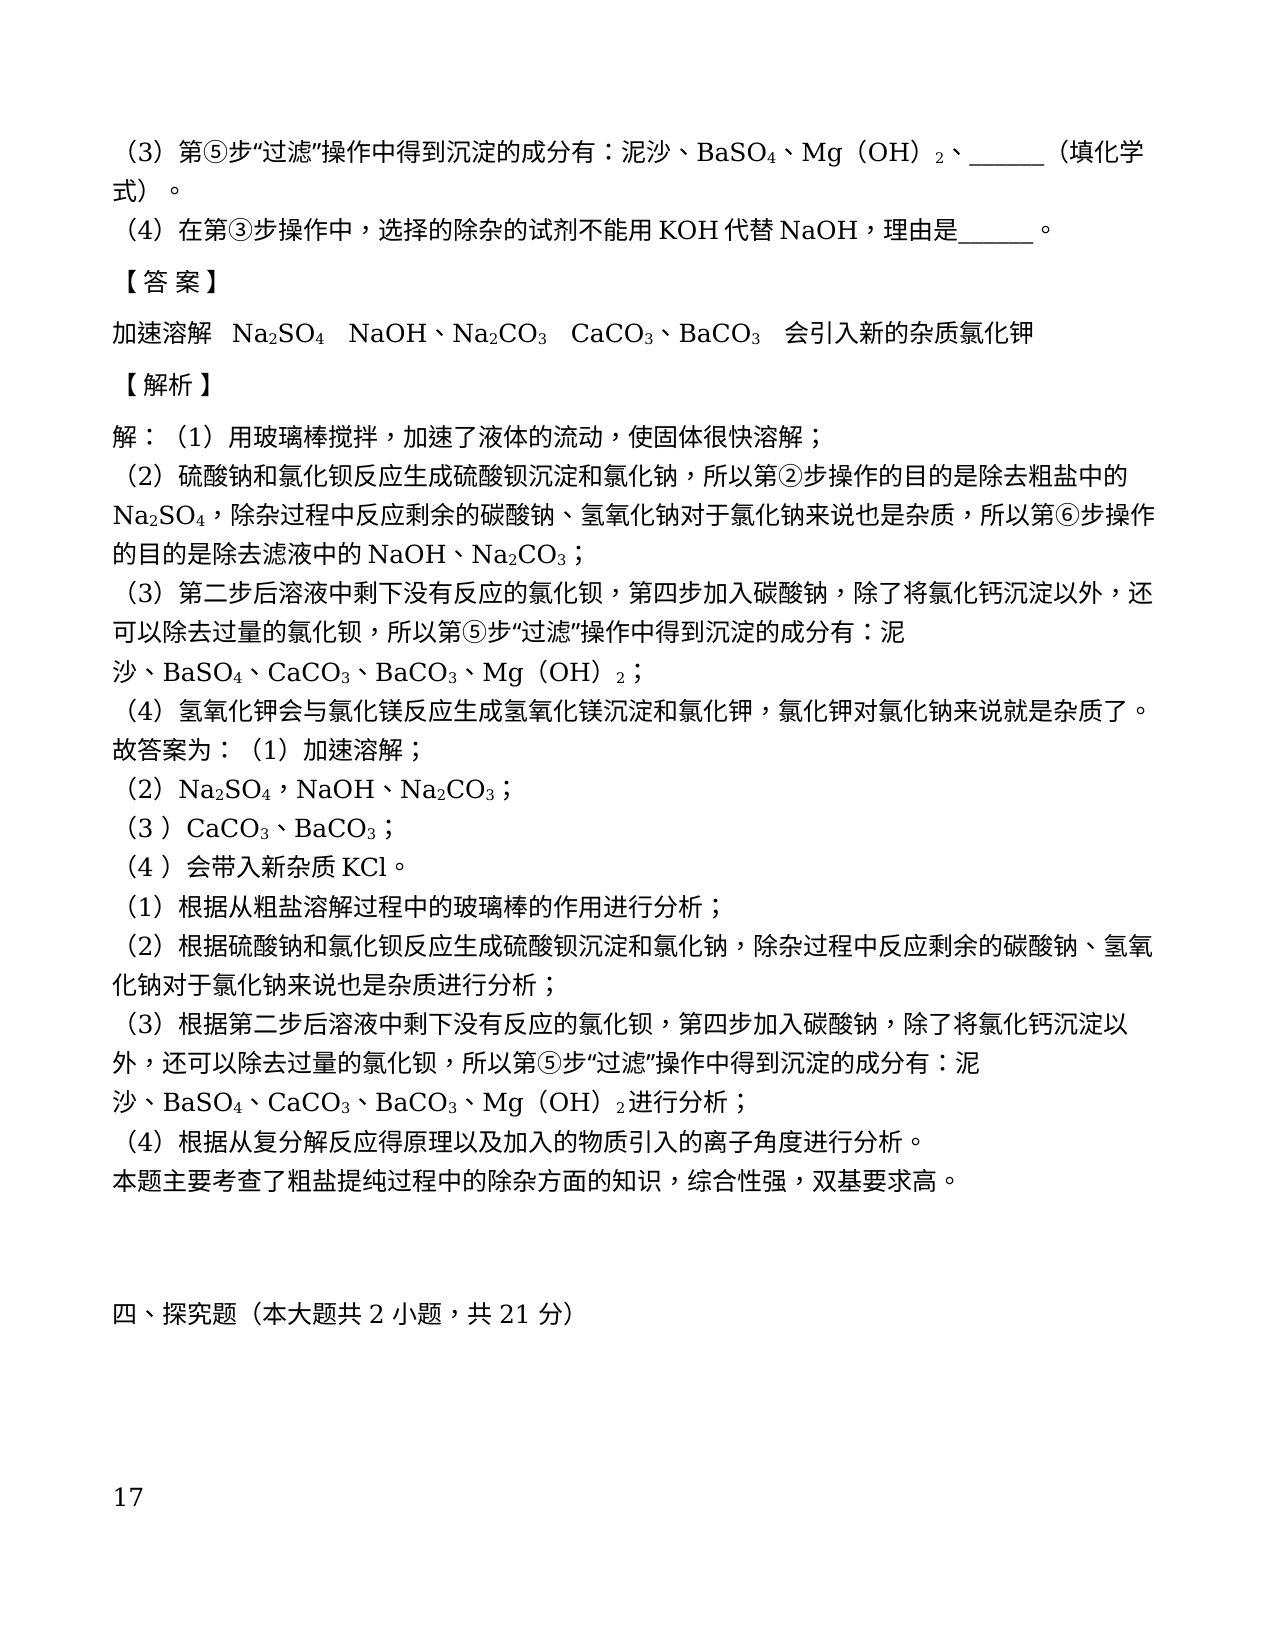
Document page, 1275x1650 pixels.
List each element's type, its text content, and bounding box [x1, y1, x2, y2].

text 解：（1）用玻璃棒搅拌，加速了液体的流动，使固体很快溶解； （2）硫酸钠和氯化钡反应生成硫酸钡沉淀和氯化钠，所以第②步操作的目的是除去粗盐中的Na2SO4，除杂过程中反应剩余的碳酸钠、氢氧化钠对于氯化钠来说也是杂质，所以第⑥步操作的目的是除去滤液中的NaOH、Na2CO3； （3）第二步后溶液中剩下没有反应的氯化钡，第四步加入碳酸钠，除了将氯化钙沉淀以外，还可以除去过量的氯化钡，所以第⑤步“过滤”操作中得到沉淀的成分有：泥沙、BaSO4、CaCO3、BaCO3、Mg（OH）2； （4）氢氧化钾会与氯化镁反应生成氢氧化镁沉淀和氯化钾，氯化钾对氯化钠来说就是杂质了。 故答案为：（1）加速溶解； （2）Na2SO4，NaOH、Na2CO3； （3 ）CaCO3、BaCO3； （4 ）会带入新杂质KCl。 （1）根据从粗盐溶解过程中的玻璃棒的作用进行分析； （2）根据硫酸钠和氯化钡反应生成硫酸钡沉淀和氯化钠，除杂过程中反应剩余的碳酸钠、氢氧化钠对于氯化钠来说也是杂质进行分析； （3）根据第二步后溶液中剩下没有反应的氯化钡，第四步加入碳酸钠，除了将氯化钙沉淀以外，还可以除去过量的氯化钡，所以第⑤步“过滤”操作中得到沉淀的成分有：泥沙、BaSO4、CaCO3、BaCO3、Mg（OH）2进行分析； （4）根据从复分解反应得原理以及加入的物质引入的离子角度进行分析。 本题主要考查了粗盐提纯过程中的除杂方面的知识，综合性强，双基要求高。 [112, 419, 1163, 1197]
text 【 解析 】 [112, 368, 1163, 402]
text 四、探究题（本大题共 2 小题，共 21 分） [112, 1297, 1163, 1331]
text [112, 134, 1163, 247]
text 加速溶解 Na2SO4 NaOH、Na2CO3 CaCO3、BaCO3 会引入新的杂质氯化钾 [112, 316, 1163, 350]
text 【 答 案 】 [112, 264, 1163, 298]
